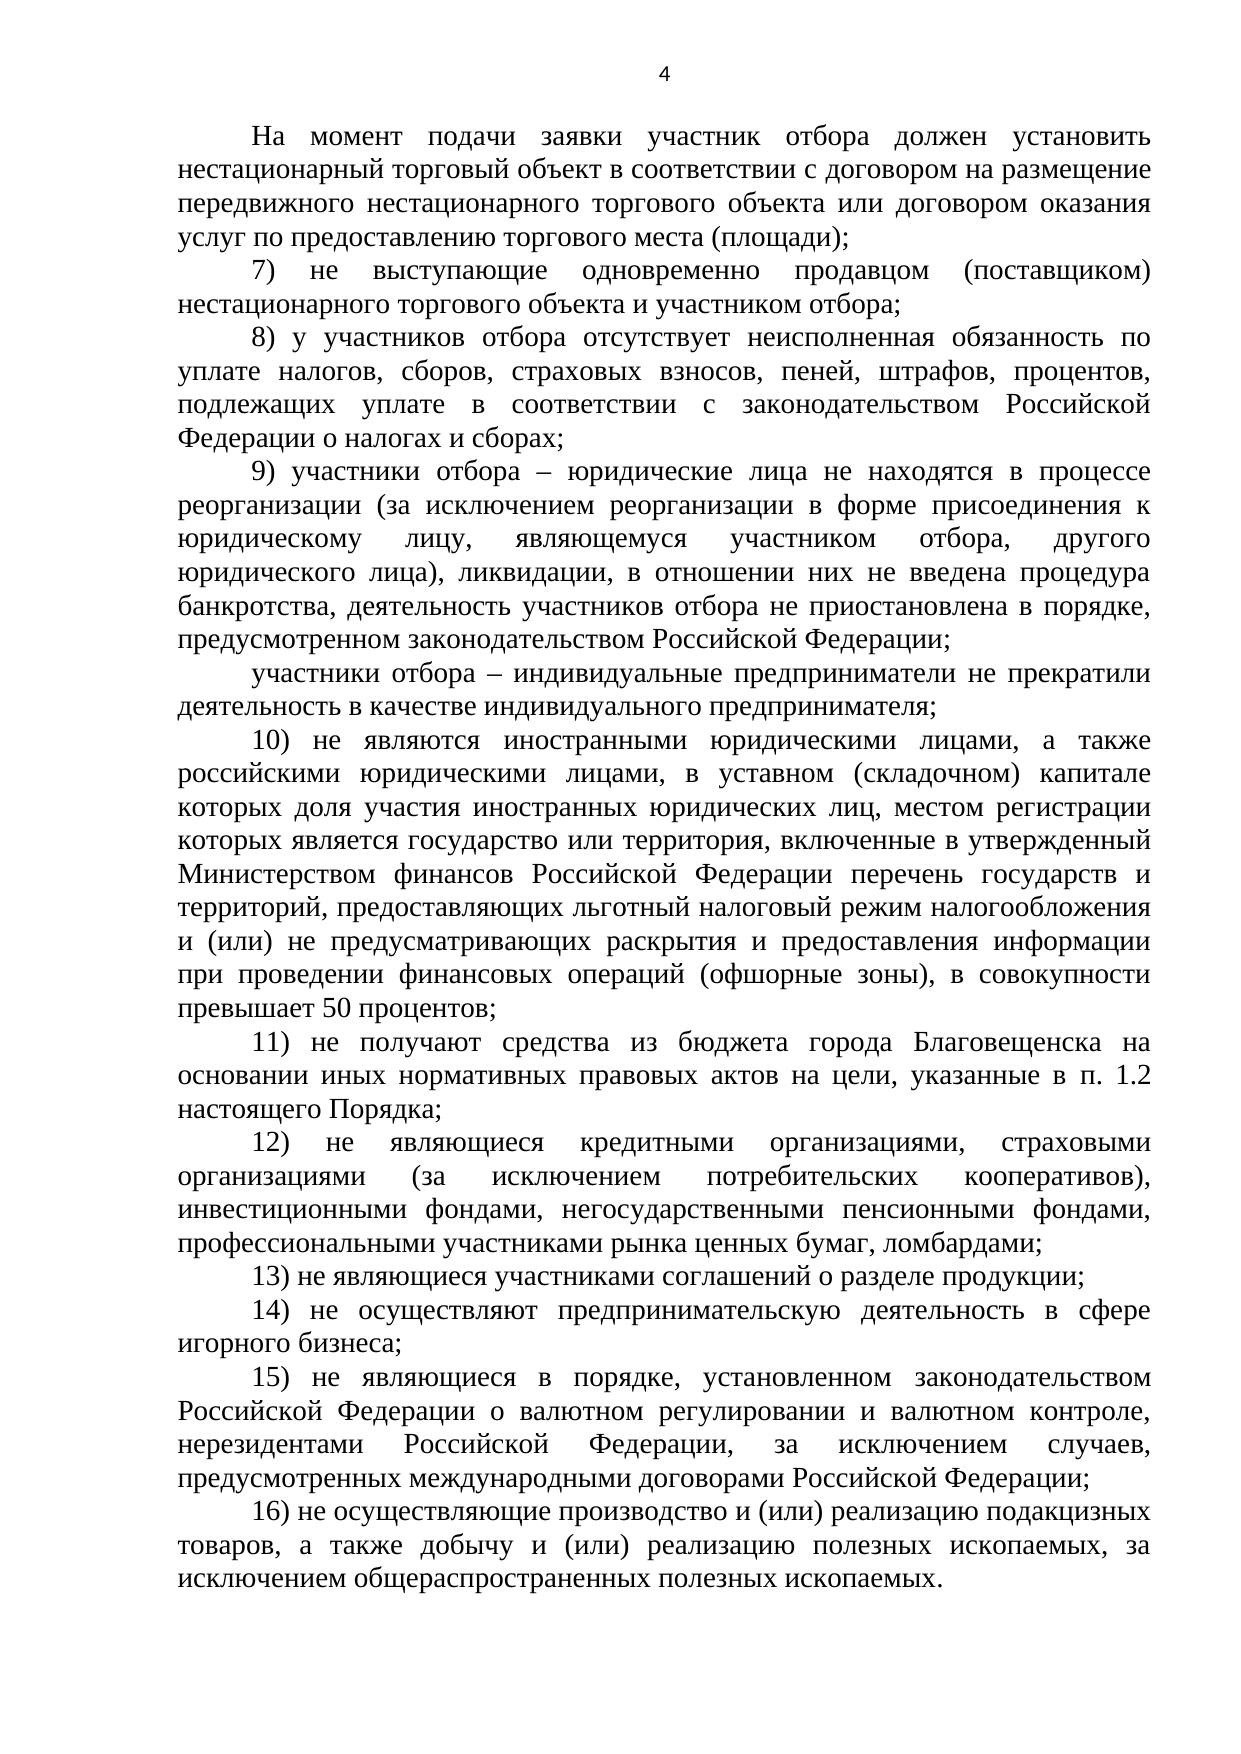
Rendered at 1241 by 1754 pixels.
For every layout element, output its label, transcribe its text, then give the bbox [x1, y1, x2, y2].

text 13) не являющиеся участниками соглашений о разделе продукции; [177, 1258, 1152, 1292]
text На момент подачи заявки участник отбора должен установить нестационарный торговый объект в соответствии с договором на размещение передвижного нестационарного торгового объекта или договором оказания услуг по предоставлению торгового места (площади); [177, 118, 1152, 252]
text 15) не являющиеся в порядке, установленном законодательством Российской Федерации о валютном регулировании и валютном контроле, нерезидентами Российской Федерации, за исключением случаев, предусмотренных международными договорами Российской Федерации; [177, 1359, 1152, 1493]
text 16) не осуществляющие производство и (или) реализацию подакцизных товаров, а также добычу и (или) реализацию полезных ископаемых, за исключением общераспространенных полезных ископаемых. [177, 1493, 1152, 1594]
text 7) не выступающие одновременно продавцом (поставщиком) нестационарного торгового объекта и участником отбора; [177, 252, 1152, 319]
text 9) участники отбора – юридические лица не находятся в процессе реорганизации (за исключением реорганизации в форме присоединения к юридическому лицу, являющемуся участником отбора, другого юридического лица), ликвидации, в отношении них не введена процедура банкротства, деятельность участников отбора не приостановлена в порядке, предусмотренном законодательством Российской Федерации; [177, 453, 1152, 655]
text 14) не осуществляют предпринимательскую деятельность в сфере игорного бизнеса; [177, 1292, 1152, 1359]
text 11) не получают средства из бюджета города Благовещенска на основании иных нормативных правовых актов на цели, указанные в п. 1.2 настоящего Порядка; [177, 1024, 1152, 1124]
text 10) не являются иностранными юридическими лицами, а также российскими юридическими лицами, в уставном (складочном) капитале которых доля участия иностранных юридических лиц, местом регистрации которых является государство или территория, включенные в утвержденный Министерством финансов Российской Федерации перечень государств и территорий, предоставляющих льготный налоговый режим налогообложения и (или) не предусматривающих раскрытия и предоставления информации при проведении финансовых операций (офшорные зоны), в совокупности превышает 50 процентов; [177, 722, 1152, 1024]
text 8) у участников отбора отсутствует неисполненная обязанность по уплате налогов, сборов, страховых взносов, пеней, штрафов, процентов, подлежащих уплате в соответствии с законодательством Российской Федерации о налогах и сборах; [177, 319, 1152, 453]
text участники отбора – индивидуальные предприниматели не прекратили деятельность в качестве индивидуального предпринимателя; [177, 655, 1152, 722]
text 12) не являющиеся кредитными организациями, страховыми организациями (за исключением потребительских кооперативов), инвестиционными фондами, негосударственными пенсионными фондами, профессиональными участниками рынка ценных бумаг, ломбардами; [177, 1124, 1152, 1258]
